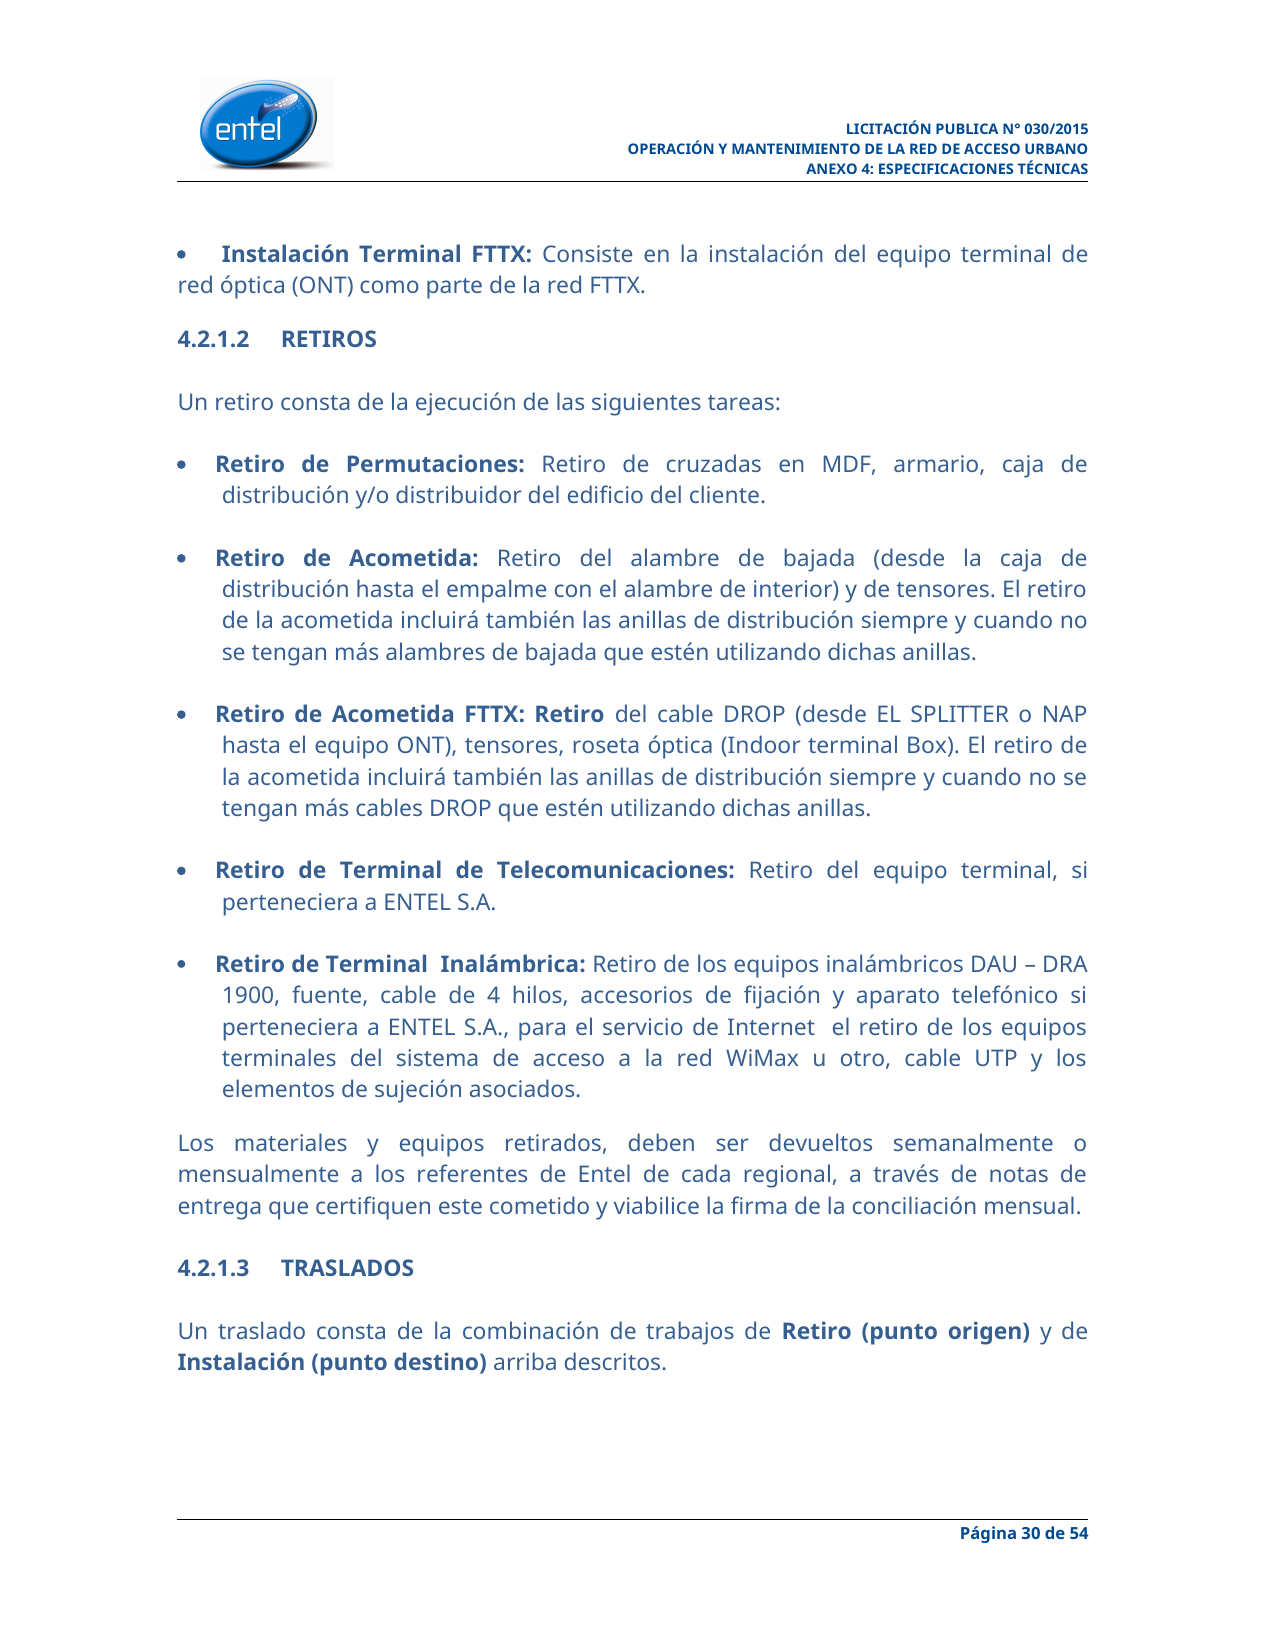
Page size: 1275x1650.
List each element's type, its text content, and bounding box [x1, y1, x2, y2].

subtitle TRASLADOS [177, 1252, 1088, 1283]
list Retiro de Acometida FTTX: Retiro del cable DROP (desde EL SPLITTER o NAP hasta el equipo ONT), tensores, roseta óptica (Indoor terminal Box). El retiro de la acometida incluirá también las anillas de distribución siempre y cuando no se tengan más cables DROP que estén utilizando dichas anillas. [177, 698, 1088, 823]
list Retiro de Acometida: Retiro del alambre de bajada (desde la caja de distribución hasta el empalme con el alambre de interior) y de tensores. El retiro de la acometida incluirá también las anillas de distribución siempre y cuando no se tengan más alambres de bajada que estén utilizando dichas anillas. [177, 542, 1088, 667]
text Un retiro consta de la ejecución de las siguientes tareas: [177, 386, 1088, 417]
list Instalación Terminal FTTX: Consiste en la instalación del equipo terminal de red óptica (ONT) como parte de la red FTTX. [177, 238, 1088, 301]
picture [199, 78, 335, 170]
list Retiro de Terminal Inalámbrica: Retiro de los equipos inalámbricos DAU – DRA 1900, fuente, cable de 4 hilos, accesorios de fijación y aparato telefónico si perteneciera a ENTEL S.A., para el servicio de Internet el retiro de los equipos terminales del sistema de acceso a la red WiMax u otro, cable UTP y los elementos de sujeción asociados. [177, 948, 1088, 1104]
subtitle RETIROS [177, 323, 1088, 354]
list Retiro de Terminal de Telecomunicaciones: Retiro del equipo terminal, si perteneciera a ENTEL S.A. [177, 854, 1088, 917]
text Los materiales y equipos retirados, deben ser devueltos semanalmente o mensualmente a los referentes de Entel de cada regional, a través de notas de entrega que certifiquen este cometido y viabilice la firma de la conciliación mensual. [177, 1127, 1088, 1221]
list Retiro de Permutaciones: Retiro de cruzadas en MDF, armario, caja de distribución y/o distribuidor del edificio del cliente. [177, 448, 1088, 511]
text Un traslado consta de la combinación de trabajos de Retiro (punto origen) y de Instalación (punto destino) arriba descritos. [177, 1315, 1088, 1377]
